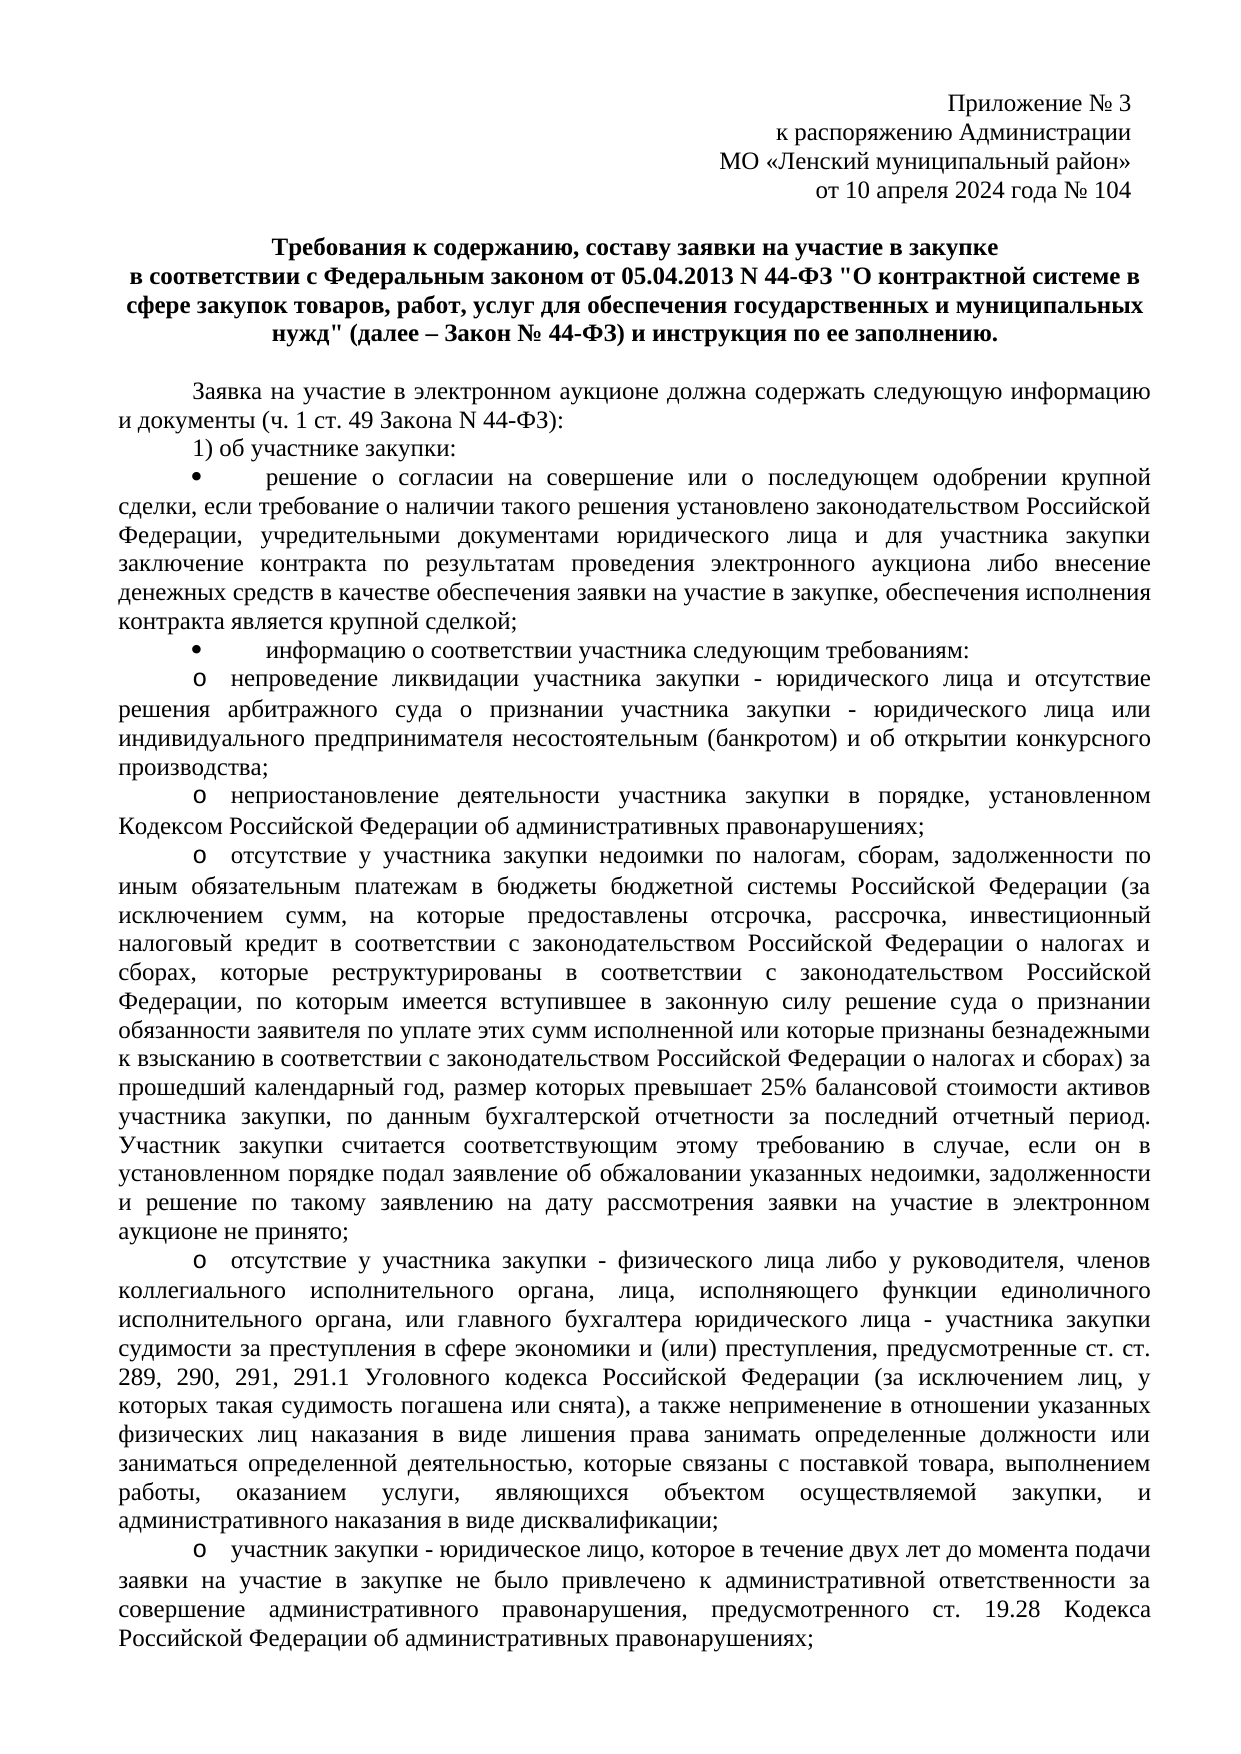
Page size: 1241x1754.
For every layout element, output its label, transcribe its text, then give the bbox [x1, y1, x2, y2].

text в соответствии с Федеральным законом от 05.04.2013 N 44-ФЗ "О контрактной системе в сфере закупок товаров, работ, услуг для обеспечения государственных и муниципальных нужд" (далее – Закон № 44-ФЗ) и инструкция по ее заполнению. [118, 261, 1152, 347]
table_header Приложение № 3 к распоряжению Администрации МО «Ленский муниципальный район» от 10 апреля 2024 года № 104 [644, 89, 1142, 203]
text 1) об участнике закупки: [118, 433, 1152, 462]
text Заявка на участие в электронном аукционе должна содержать следующую информацию и документы (ч. 1 ст. 49 Закона N 44-ФЗ): [118, 376, 1152, 433]
list решение о согласии на совершение или о последующем одобрении крупной сделки, если требование о наличии такого решения установлено законодательством Российской Федерации, учредительными документами юридического лица и для участника закупки заключение контракта по результатам проведения электронного аукциона либо внесение денежных средств в качестве обеспечения заявки на участие в закупке, обеспечения исполнения контракта является крупной сделкой; [118, 462, 1152, 635]
list непроведение ликвидации участника закупки - юридического лица и отсутствие решения арбитражного суда о признании участника закупки - юридического лица или индивидуального предпринимателя несостоятельным (банкротом) и об открытии конкурсного производства; [118, 663, 1152, 781]
list информацию о соответствии участника следующим требованиям: [118, 635, 1152, 663]
text Требования к содержанию, составу заявки на участие в закупке [118, 232, 1152, 261]
list неприостановление деятельности участника закупки в порядке, установленном Кодексом Российской Федерации об административных правонарушениях; [118, 781, 1152, 840]
list отсутствие у участника закупки - физического лица либо у руководителя, членов коллегиального исполнительного органа, лица, исполняющего функции единоличного исполнительного органа, или главного бухгалтера юридического лица - участника закупки судимости за преступления в сфере экономики и (или) преступления, предусмотренные ст. ст. 289, 290, 291, 291.1 Уголовного кодекса Российской Федерации (за исключением лиц, у которых такая судимость погашена или снята), а также неприменение в отношении указанных физических лиц наказания в виде лишения права занимать определенные должности или заниматься определенной деятельностью, которые связаны с поставкой товара, выполнением работы, оказанием услуги, являющихся объектом осуществляемой закупки, и административного наказания в виде дисквалификации; [118, 1245, 1152, 1534]
list участник закупки - юридическое лицо, которое в течение двух лет до момента подачи заявки на участие в закупке не было привлечено к административной ответственности за совершение административного правонарушения, предусмотренного ст. 19.28 Кодекса Российской Федерации об административных правонарушениях; [118, 1534, 1152, 1651]
list отсутствие у участника закупки недоимки по налогам, сборам, задолженности по иным обязательным платежам в бюджеты бюджетной системы Российской Федерации (за исключением сумм, на которые предоставлены отсрочка, рассрочка, инвестиционный налоговый кредит в соответствии с законодательством Российской Федерации о налогах и сборах, которые реструктурированы в соответствии с законодательством Российской Федерации, по которым имеется вступившее в законную силу решение суда о признании обязанности заявителя по уплате этих сумм исполненной или которые признаны безнадежными к взысканию в соответствии с законодательством Российской Федерации о налогах и сборах) за прошедший календарный год, размер которых превышает 25% балансовой стоимости активов участника закупки, по данным бухгалтерской отчетности за последний отчетный период. Участник закупки считается соответствующим этому требованию в случае, если он в установленном порядке подал заявление об обжаловании указанных недоимки, задолженности и решение по такому заявлению на дату рассмотрения заявки на участие в электронном аукционе не принято; [118, 840, 1152, 1245]
